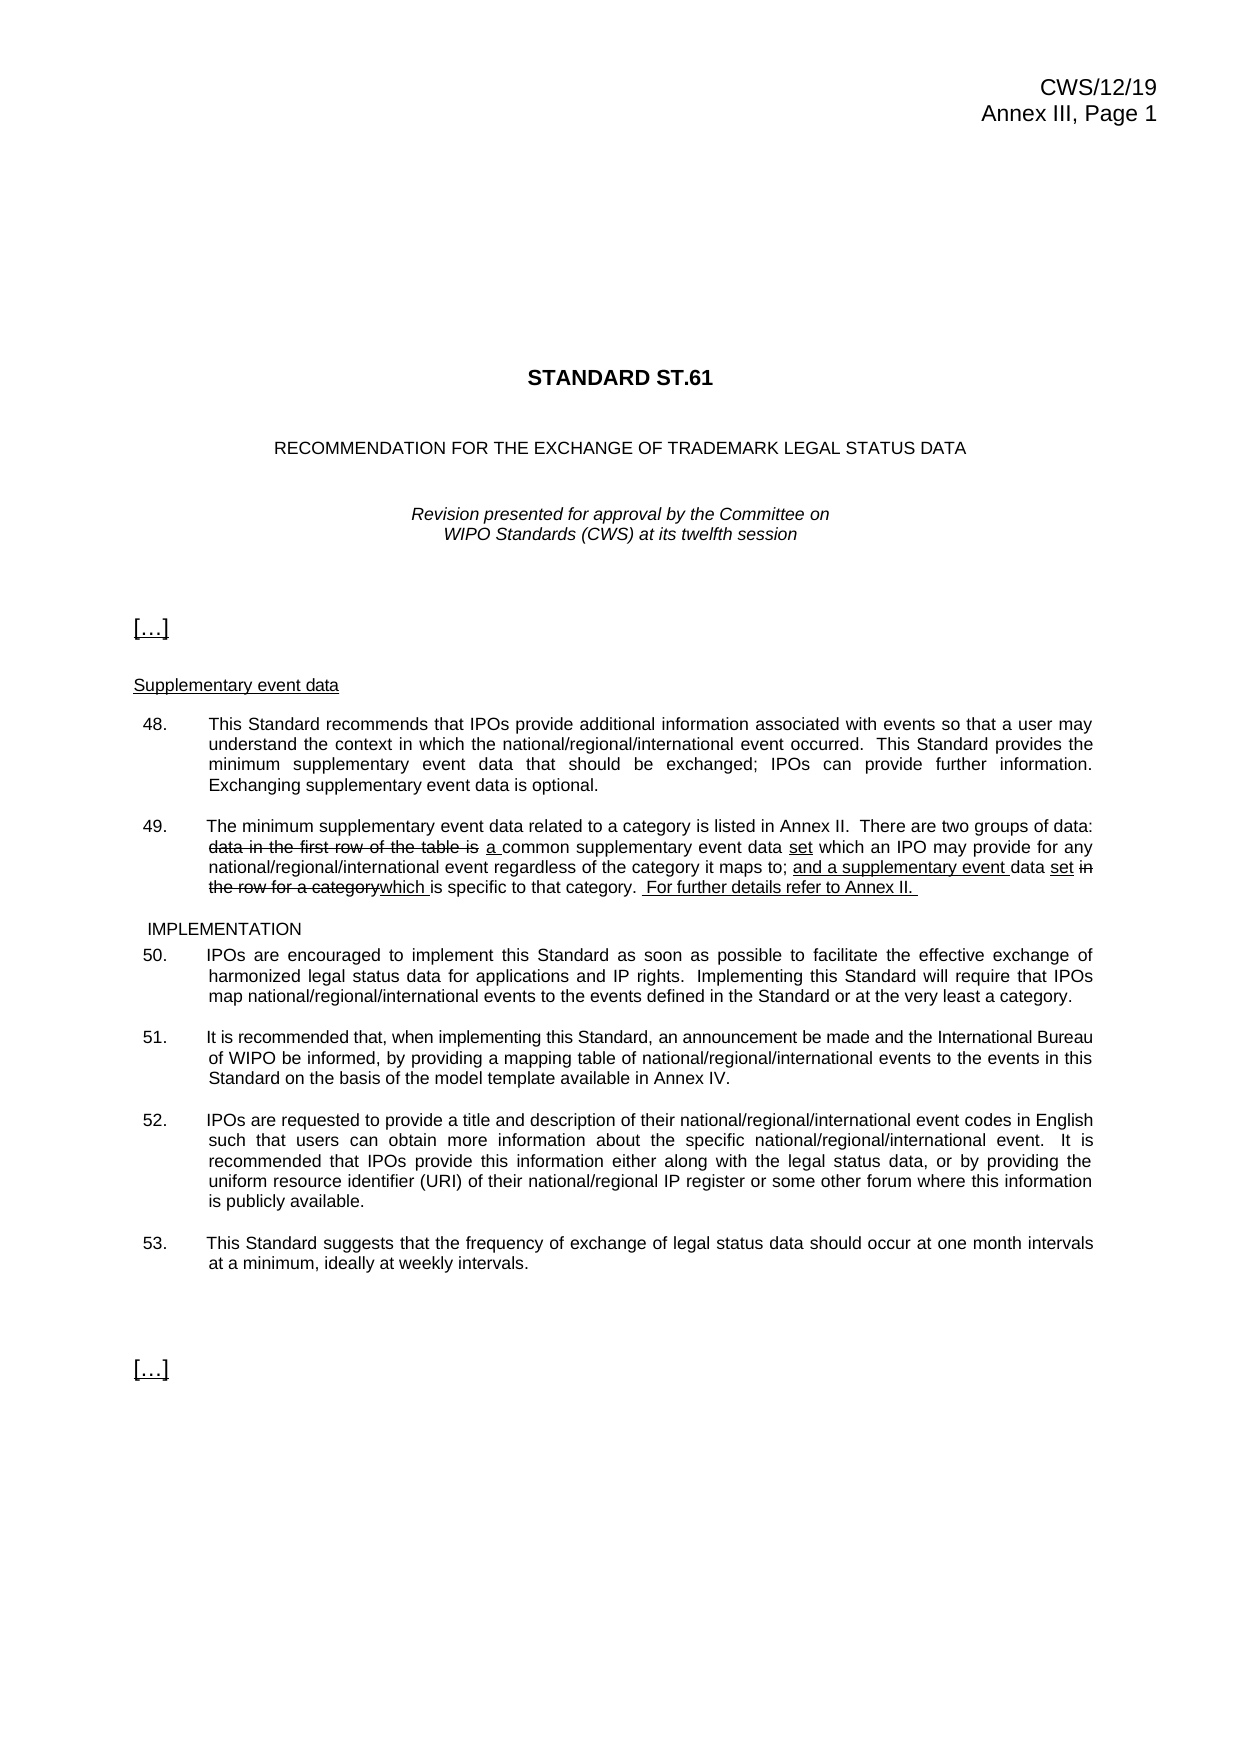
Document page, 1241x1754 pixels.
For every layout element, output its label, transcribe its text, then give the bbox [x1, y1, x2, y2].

list The minimum supplementary event data related to a category is listed in Annex II. There are two groups of data: data in the first row of the table is a common supplementary event data set which an IPO may provide for any national/regional/international event regardless of the category it maps to; and a supplementary event data set in the row for a categorywhich is specific to that category. For further details refer to Annex II. [143, 816, 1093, 898]
title STANDARD ST.61 [133, 364, 1107, 390]
list IPOs are requested to provide a title and description of their national/regional/international event codes in English such that users can obtain more information about the specific national/regional/international event. It is recommended that IPOs provide this information either along with the legal status data, or by providing the uniform resource identifier (URI) of their national/regional IP register or some other forum where this information is publicly available. [143, 1109, 1094, 1212]
text IMPLEMENTATION [147, 918, 1157, 939]
text RECOMMENDATION FOR THE EXCHANGE OF TRADEMARK LEGAL STATUS DATA [133, 438, 1107, 458]
text Supplementary event data [133, 675, 1157, 696]
list This Standard recommends that IPOs provide additional information associated with events so that a user may understand the context in which the national/regional/international event occurred. This Standard provides the minimum supplementary event data that should be exchanged; IPOs can provide further information. Exchanging supplementary event data is optional. [143, 713, 1093, 795]
list This Standard suggests that the frequency of exchange of legal status data should occur at one month intervals at a minimum, ideally at weekly intervals. [143, 1232, 1094, 1273]
text Revision presented for approval by the Committee on WIPO Standards (CWS) at its twelfth session [405, 504, 835, 544]
text […] [133, 1355, 1157, 1381]
list It is recommended that, when implementing this Standard, an announcement be made and the International Bureau of WIPO be informed, by providing a mapping table of national/regional/international events to the events in this Standard on the basis of the model template available in Annex IV. [143, 1027, 1093, 1088]
list IPOs are encouraged to implement this Standard as soon as possible to facilitate the effective exchange of harmonized legal status data for applications and IP rights. Implementing this Standard will require that IPOs map national/regional/international events to the events defined in the Standard or at the very least a category. [143, 945, 1093, 1006]
text […] [133, 614, 1157, 640]
